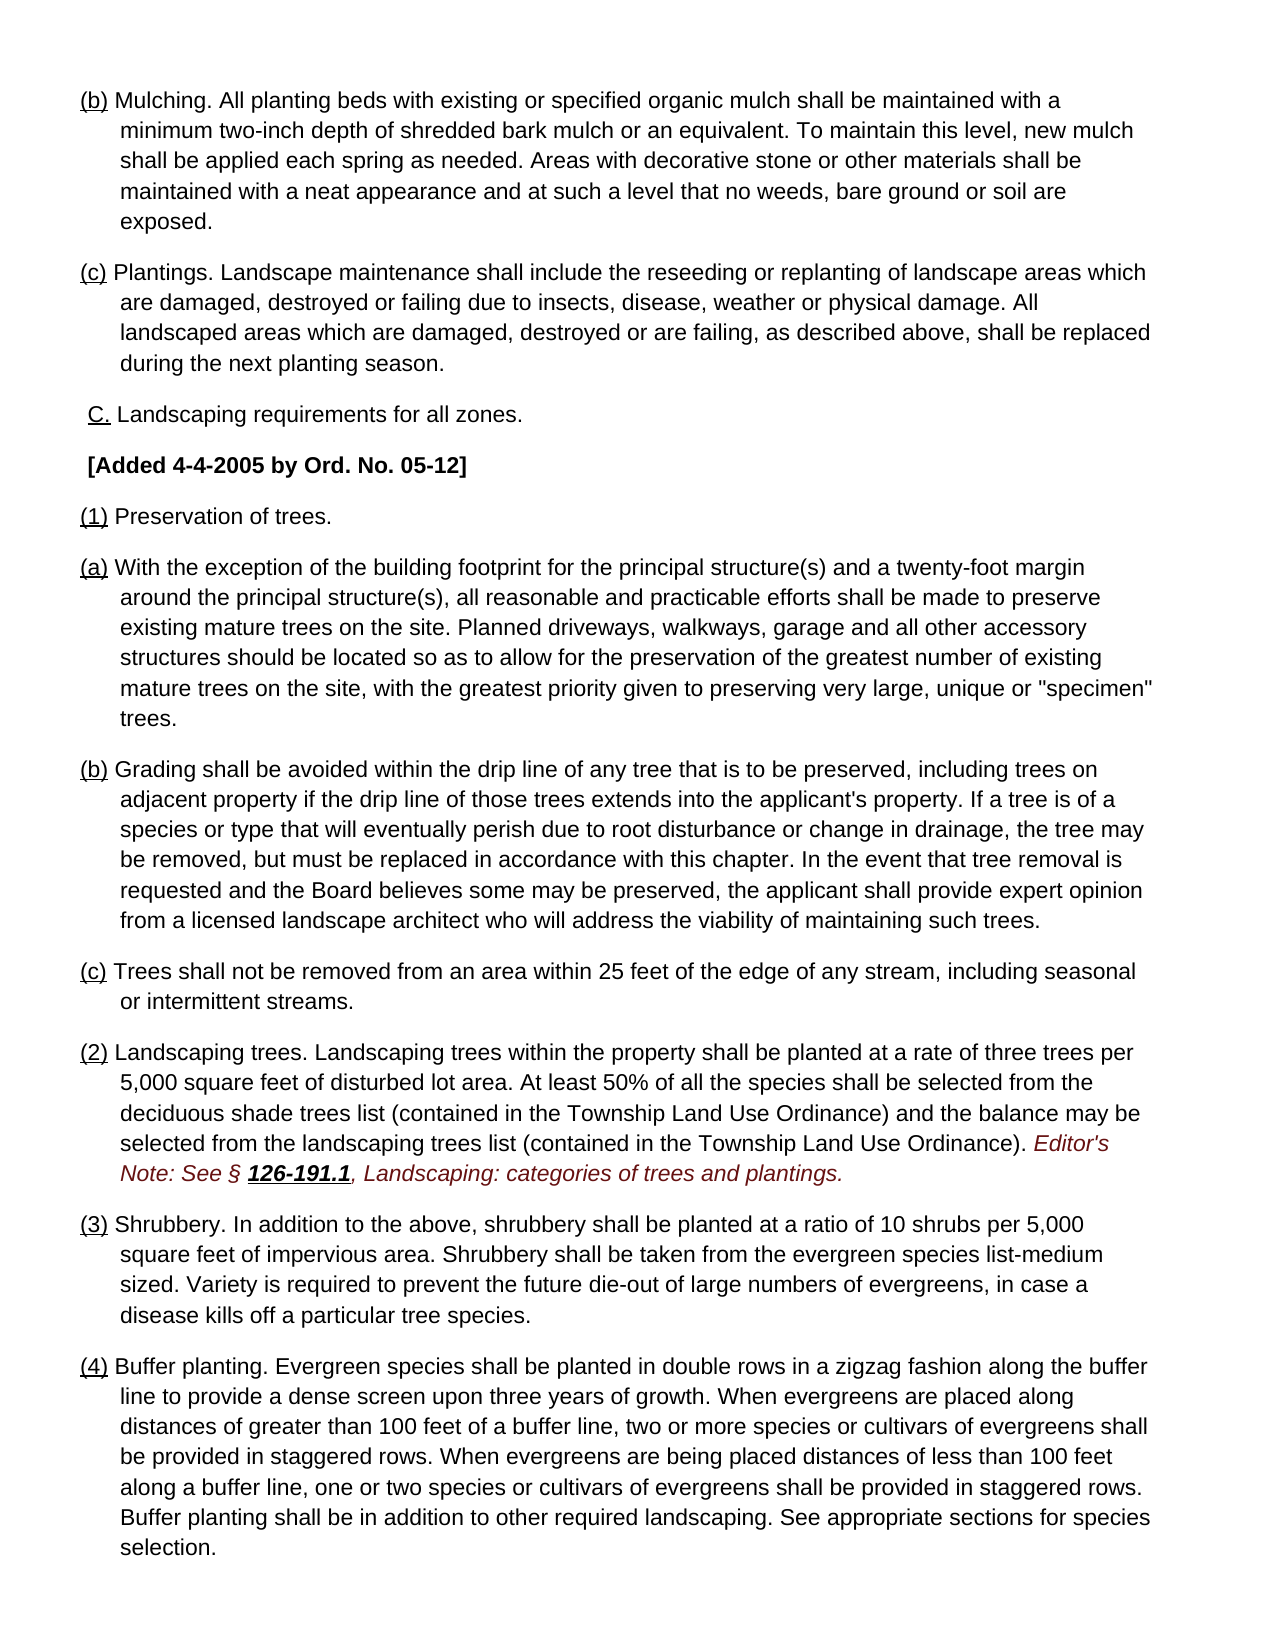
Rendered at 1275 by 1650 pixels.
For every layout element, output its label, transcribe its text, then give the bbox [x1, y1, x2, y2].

text [Added 4-4-2005 by Ord. No. 05-12] [87, 452, 1155, 478]
text (c) Plantings. Landscape maintenance shall include the reseeding or replanting of landscape areas which are damaged, destroyed or failing due to insects, disease, weather or physical damage. All landscaped areas which are damaged, destroyed or are failing, as described above, shall be replaced during the next planting season. [80, 259, 1155, 376]
text (a) With the exception of the building footprint for the principal structure(s) and a twenty-foot margin around the principal structure(s), all reasonable and practicable efforts shall be made to preserve existing mature trees on the site. Planned driveways, walkways, garage and all other accessory structures should be located so as to allow for the preservation of the greatest number of existing mature trees on the site, with the greatest priority given to preserving very large, unique or "specimen" trees. [80, 554, 1155, 731]
text (b) Grading shall be avoided within the drip line of any tree that is to be preserved, including trees on adjacent property if the drip line of those trees extends into the applicant's property. If a tree is of a species or type that will eventually perish due to root disturbance or change in drainage, the tree may be removed, but must be replaced in accordance with this chapter. In the event that tree removal is requested and the Board believes some may be preserved, the applicant shall provide expert opinion from a licensed landscape architect who will address the viability of maintaining such trees. [80, 756, 1155, 933]
text (b) Mulching. All planting beds with existing or specified organic mulch shall be maintained with a minimum two-inch depth of shredded bark mulch or an equivalent. To maintain this level, new mulch shall be applied each spring as needed. Areas with decorative stone or other materials shall be maintained with a neat appearance and at such a level that no weeds, bare ground or soil are exposed. [80, 87, 1155, 234]
text (3) Shrubbery. In addition to the above, shrubbery shall be planted at a ratio of 10 shrubs per 5,000 square feet of impervious area. Shrubbery shall be taken from the evergreen species list-medium sized. Variety is required to prevent the future die-out of large numbers of evergreens, in case a disease kills off a particular tree species. [80, 1211, 1155, 1328]
text C. Landscaping requirements for all zones. [87, 401, 1155, 427]
text (c) Trees shall not be removed from an area within 25 feet of the edge of any stream, including seasonal or intermittent streams. [80, 958, 1155, 1014]
text (1) Preservation of trees. [80, 503, 1155, 529]
text (4) Buffer planting. Evergreen species shall be planted in double rows in a zigzag fashion along the buffer line to provide a dense screen upon three years of growth. When evergreens are placed along distances of greater than 100 feet of a buffer line, two or more species or cultivars of evergreens shall be provided in staggered rows. When evergreens are being placed distances of less than 100 feet along a buffer line, one or two species or cultivars of evergreens shall be provided in staggered rows. Buffer planting shall be in addition to other required landscaping. See appropriate sections for species selection. [80, 1353, 1155, 1560]
text (2) Landscaping trees. Landscaping trees within the property shall be planted at a rate of three trees per 5,000 square feet of disturbed lot area. At least 50% of all the species shall be selected from the deciduous shade trees list (contained in the Township Land Use Ordinance) and the balance may be selected from the landscaping trees list (contained in the Township Land Use Ordinance). Editor's Note: See § 126-191.1, Landscaping: categories of trees and plantings. [80, 1039, 1155, 1186]
